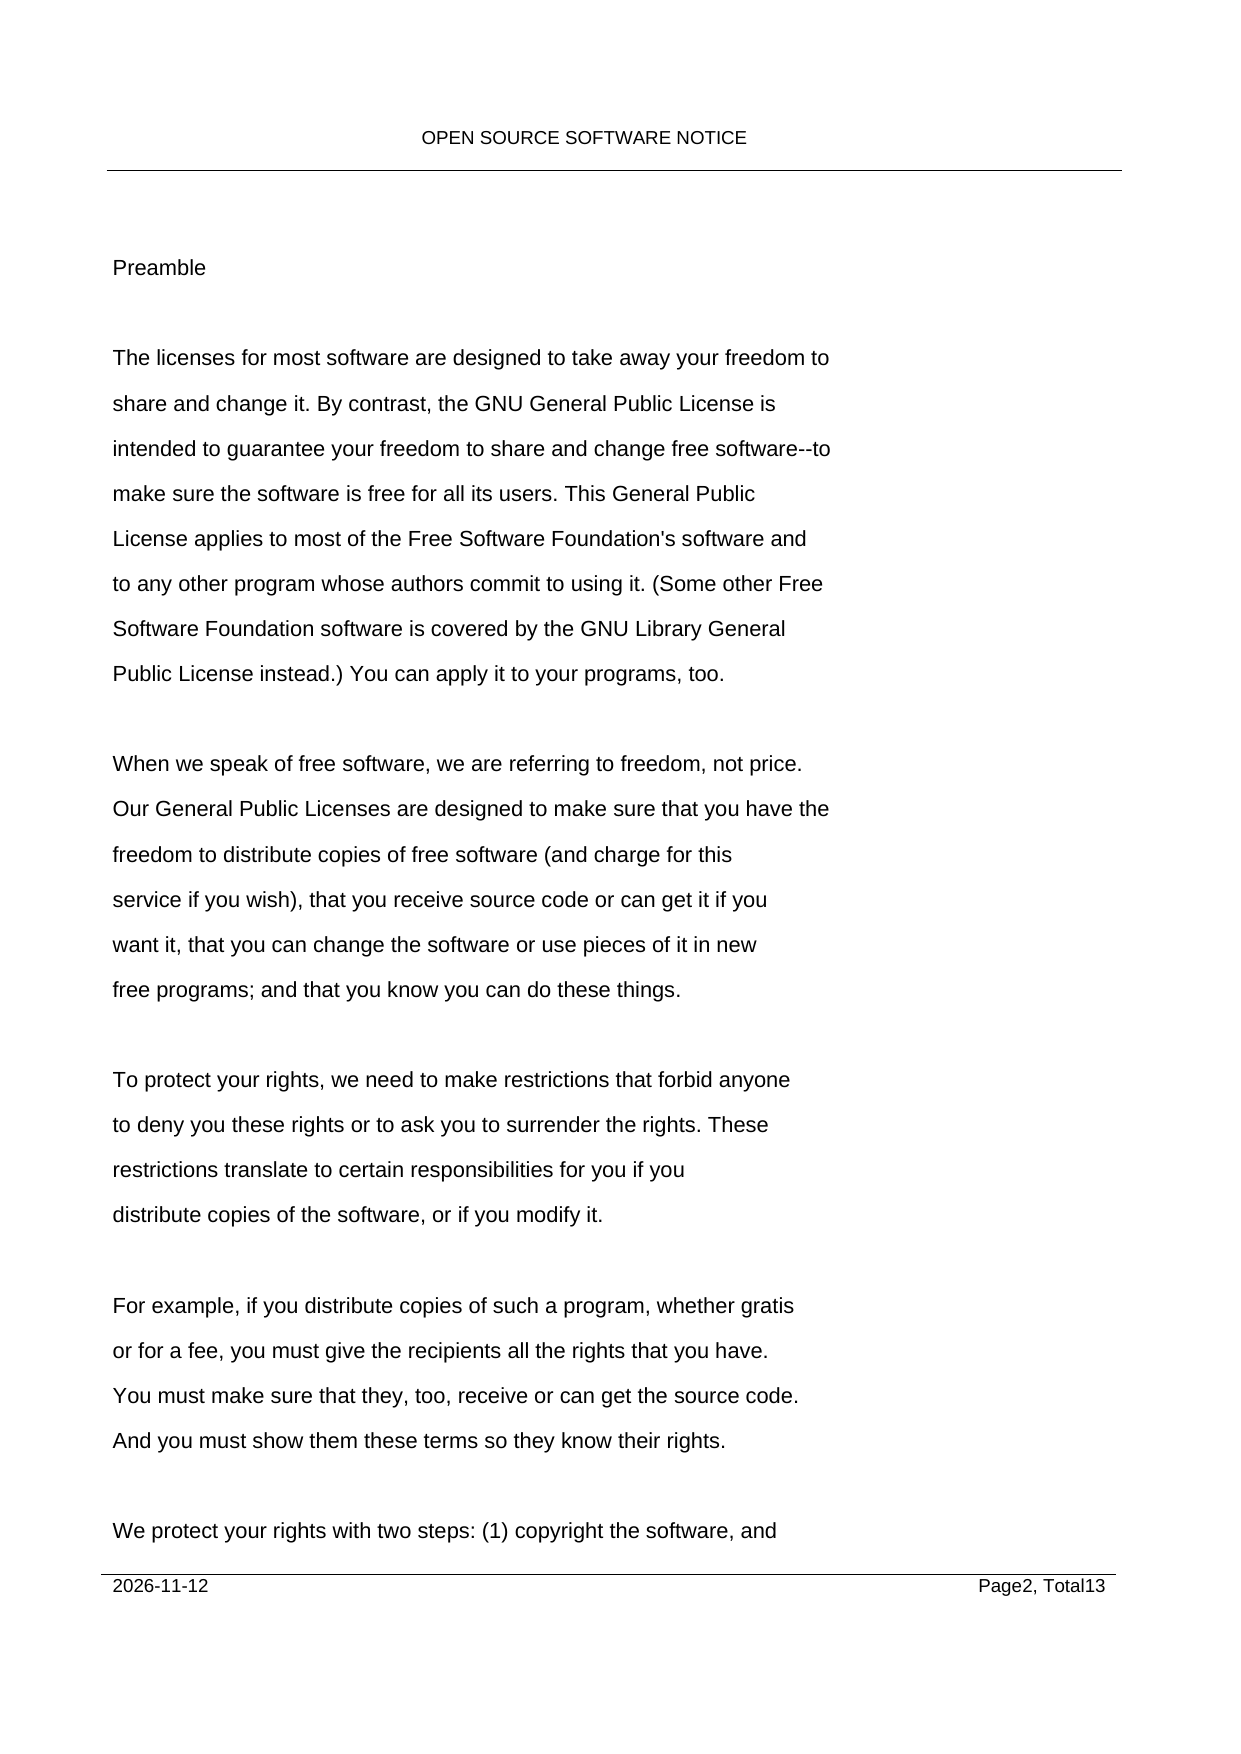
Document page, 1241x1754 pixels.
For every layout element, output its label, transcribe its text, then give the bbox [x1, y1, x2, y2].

text And you must show them these terms so they know their rights. [112, 1424, 1128, 1457]
text service if you wish), that you receive source code or can get it if you [112, 883, 1128, 915]
text or for a fee, you must give the recipients all the rights that you have. [112, 1334, 1128, 1366]
text to deny you these rights or to ask you to surrender the rights. These [112, 1108, 1128, 1141]
text We protect your rights with two steps: (1) copyright the software, and [112, 1514, 1128, 1547]
text License applies to most of the Free Software Foundation's software and [112, 522, 1128, 554]
text Public License instead.) You can apply it to your programs, too. [112, 657, 1128, 690]
text restrictions translate to certain responsibilities for you if you [112, 1153, 1128, 1186]
text to any other program whose authors commit to using it. (Some other Free [112, 567, 1128, 600]
text For example, if you distribute copies of such a program, whether gratis [112, 1289, 1128, 1321]
text The licenses for most software are designed to take away your freedom to [112, 342, 1128, 374]
text Software Foundation software is covered by the GNU Library General [112, 612, 1128, 645]
text share and change it. By contrast, the GNU General Public License is [112, 387, 1128, 419]
text Our General Public Licenses are designed to make sure that you have the [112, 793, 1128, 825]
text freedom to distribute copies of free software (and charge for this [112, 838, 1128, 870]
text want it, that you can change the software or use pieces of it in new [112, 928, 1128, 961]
text free programs; and that you know you can do these things. [112, 973, 1128, 1006]
text When we speak of free software, we are referring to freedom, not price. [112, 748, 1128, 780]
text distribute copies of the software, or if you modify it. [112, 1199, 1128, 1231]
text intended to guarantee your freedom to share and change free software--to [112, 432, 1128, 464]
text Preamble [112, 251, 1128, 284]
text To protect your rights, we need to make restrictions that forbid anyone [112, 1063, 1128, 1096]
text You must make sure that they, too, receive or can get the source code. [112, 1379, 1128, 1412]
text make sure the software is free for all its users. This General Public [112, 477, 1128, 509]
